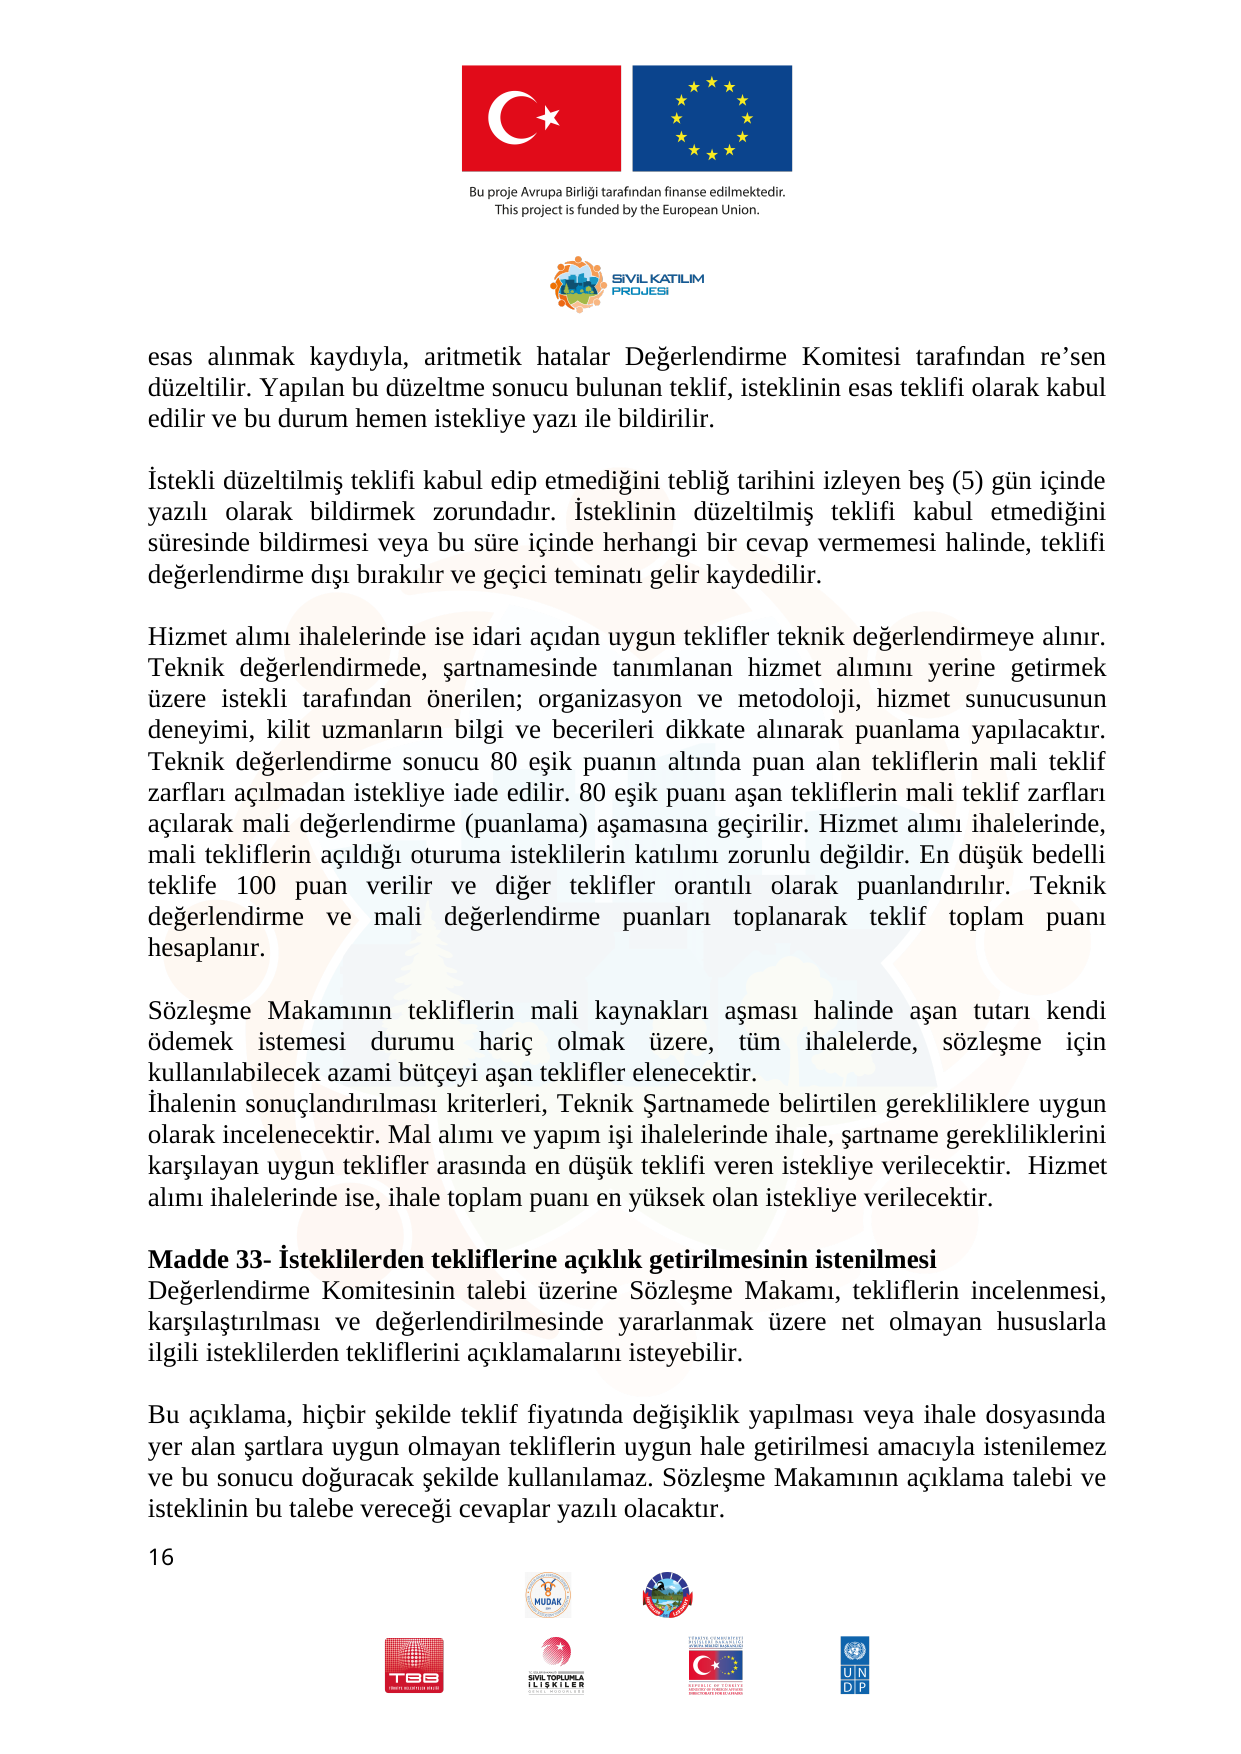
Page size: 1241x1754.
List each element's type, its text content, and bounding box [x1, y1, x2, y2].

text Hizmet alımı ihalelerinde ise idari açıdan uygun teklifler teknik değerlendirmeye alınır. Teknik değerlendirmede, şartnamesinde tanımlanan hizmet alımını yerine getirmek üzere istekli tarafından önerilen; organizasyon ve metodoloji, hizmet sunucusunun deneyimi, kilit uzmanların bilgi ve becerileri dikkate alınarak puanlama yapılacaktır. Teknik değerlendirme sonucu 80 eşik puanın altında puan alan tekliflerin mali teklif zarfları açılmadan istekliye iade edilir. 80 eşik puanı aşan tekliflerin mali teklif zarfları açılarak mali değerlendirme (puanlama) aşamasına geçirilir. Hizmet alımı ihalelerinde, mali tekliflerin açıldığı oturuma isteklilerin katılımı zorunlu değildir. En düşük bedelli teklife 100 puan verilir ve diğer teklifler orantılı olarak puanlandırılır. Teknik değerlendirme ve mali değerlendirme puanları toplanarak teklif toplam puanı hesaplanır. [148, 620, 1107, 963]
text Sözleşme Makamının tekliflerin mali kaynakları aşması halinde aşan tutarı kendi ödemek istemesi durumu hariç olmak üzere, tüm ihalelerde, sözleşme için kullanılabilecek azami bütçeyi aşan teklifler elenecektir. [148, 994, 1107, 1087]
text Madde 33- İsteklilerden tekliflerine açıklık getirilmesinin istenilmesi [148, 1243, 1107, 1274]
text İhalenin sonuçlandırılması kriterleri, Teknik Şartnamede belirtilen gerekliliklere uygun olarak incelenecektir. Mal alımı ve yapım işi ihalelerinde ihale, şartname gerekliliklerini karşılayan uygun teklifler arasında en düşük teklifi veren istekliye verilecektir. Hizmet alımı ihalelerinde ise, ihale toplam puanı en yüksek olan istekliye verilecektir. [148, 1087, 1107, 1212]
text Bu açıklama, hiçbir şekilde teklif fiyatında değişiklik yapılması veya ihale dosyasında yer alan şartlara uygun olmayan tekliflerin uygun hale getirilmesi amacıyla istenilemez ve bu sonucu doğuracak şekilde kullanılamaz. Sözleşme Makamının açıklama talebi ve isteklinin bu talebe vereceği cevaplar yazılı olacaktır. [148, 1399, 1107, 1523]
text İstekli düzeltilmiş teklifi kabul edip etmediğini tebliğ tarihini izleyen beş (5) gün içinde yazılı olarak bildirmek zorundadır. İsteklinin düzeltilmiş teklifi kabul etmediğini süresinde bildirmesi veya bu süre içinde herhangi bir cevap vermemesi halinde, teklifi değerlendirme dışı bırakılır ve geçici teminatı gelir kaydedilir. [148, 464, 1107, 589]
picture [6, 3, 1241, 1754]
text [148, 340, 1107, 433]
text Değerlendirme Komitesinin talebi üzerine Sözleşme Makamı, tekliflerin incelenmesi, karşılaştırılması ve değerlendirilmesinde yararlanmak üzere net olmayan hususlarla ilgili isteklilerden tekliflerini açıklamalarını isteyebilir. [148, 1274, 1107, 1367]
